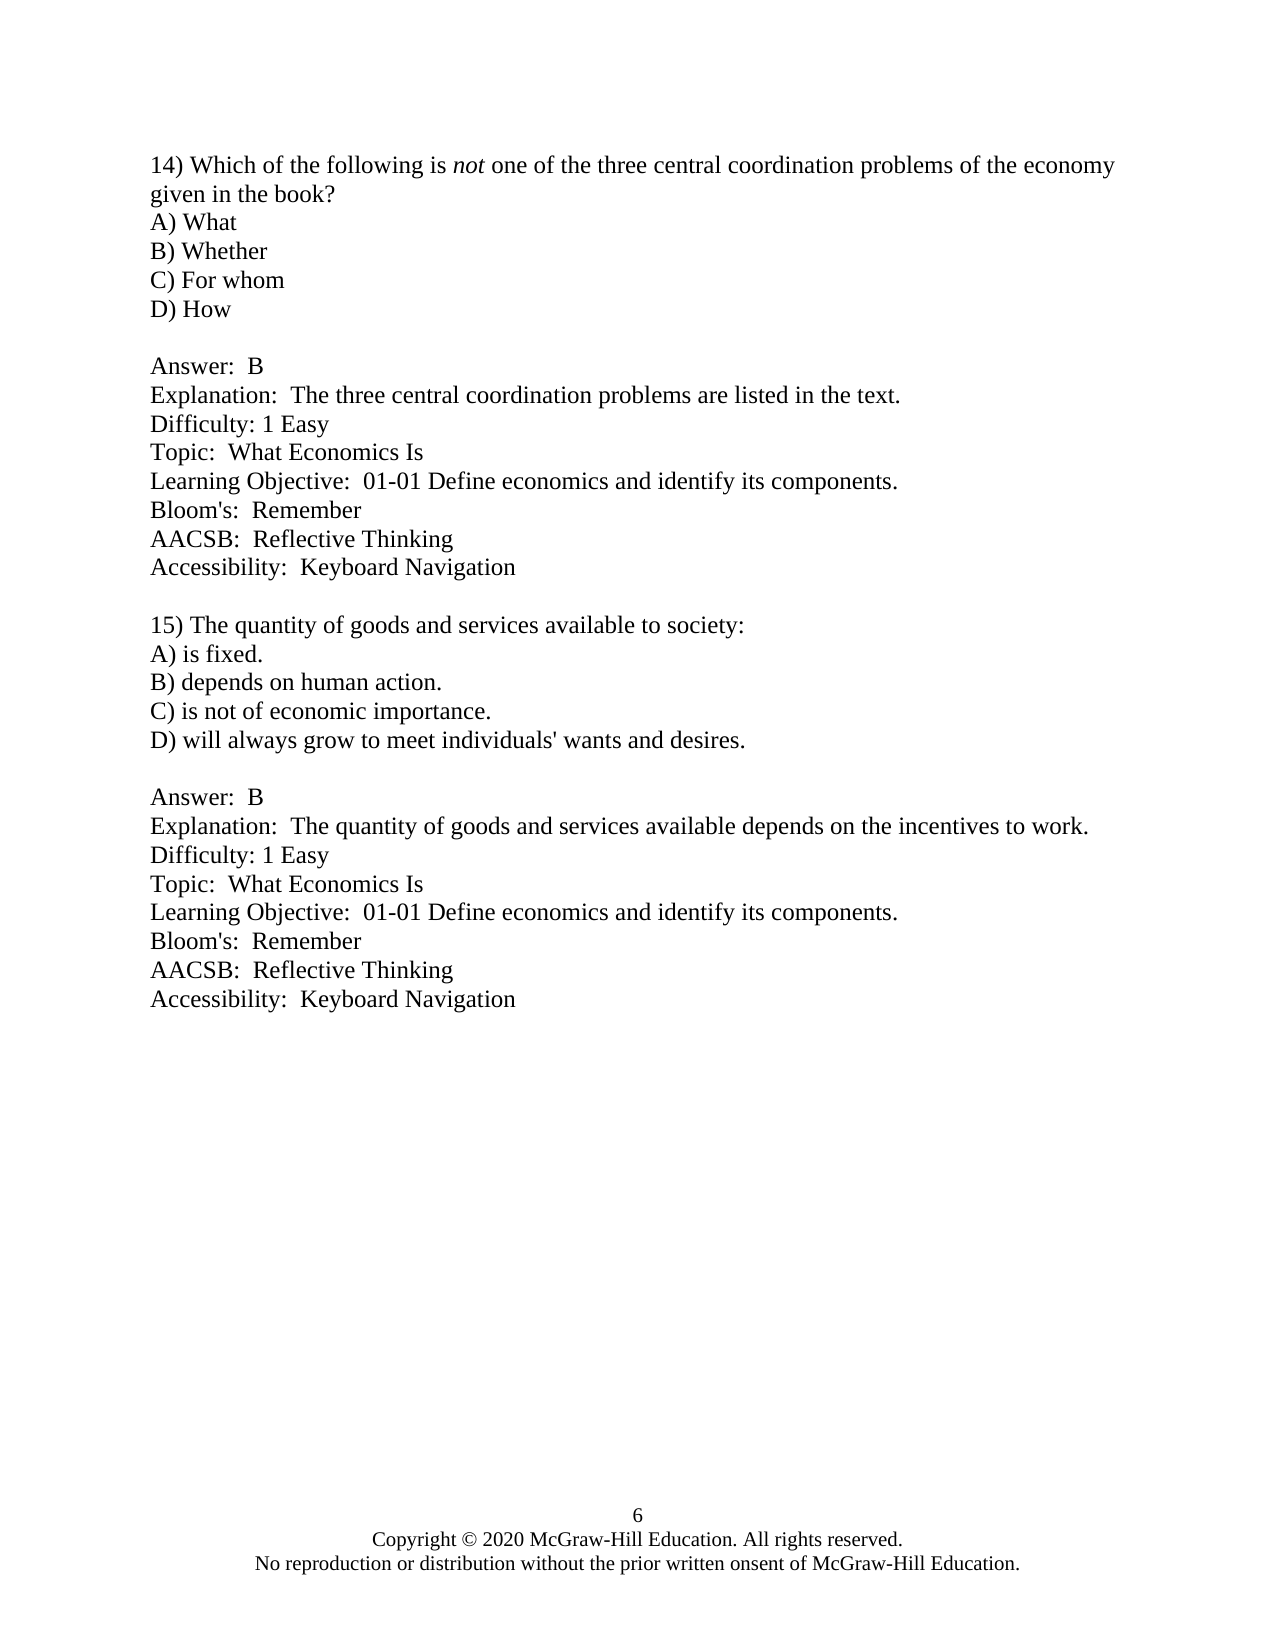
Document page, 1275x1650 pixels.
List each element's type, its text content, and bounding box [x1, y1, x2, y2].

text A) is fixed. [150, 639, 1125, 667]
text C) is not of economic importance. [150, 696, 1125, 725]
text C) For whom [150, 265, 1125, 294]
text 14) Which of the following is not one of the three central coordination problems of the economy given in the book? [150, 150, 1125, 207]
text Bloom's: Remember [150, 495, 1125, 524]
text Learning Objective: 01-01 Define economics and identify its components. [150, 897, 1125, 926]
text Accessibility: Keyboard Navigation [150, 984, 1125, 1012]
text Answer: B [150, 782, 1125, 811]
text A) What [150, 207, 1125, 236]
text Accessibility: Keyboard Navigation [150, 552, 1125, 581]
text Explanation: The three central coordination problems are listed in the text. [150, 380, 1125, 409]
text B) depends on human action. [150, 667, 1125, 696]
text 15) The quantity of goods and services available to society: [150, 610, 1125, 639]
text Bloom's: Remember [150, 926, 1125, 955]
text AACSB: Reflective Thinking [150, 955, 1125, 984]
text Topic: What Economics Is [150, 437, 1125, 466]
text Answer: B [150, 351, 1125, 380]
text Difficulty: 1 Easy [150, 409, 1125, 437]
text Difficulty: 1 Easy [150, 840, 1125, 869]
text D) will always grow to meet individuals' wants and desires. [150, 725, 1125, 754]
text Learning Objective: 01-01 Define economics and identify its components. [150, 466, 1125, 495]
text D) How [150, 294, 1125, 322]
text B) Whether [150, 236, 1125, 265]
text Topic: What Economics Is [150, 869, 1125, 897]
text Explanation: The quantity of goods and services available depends on the incentives to work. [150, 811, 1125, 840]
text AACSB: Reflective Thinking [150, 524, 1125, 552]
